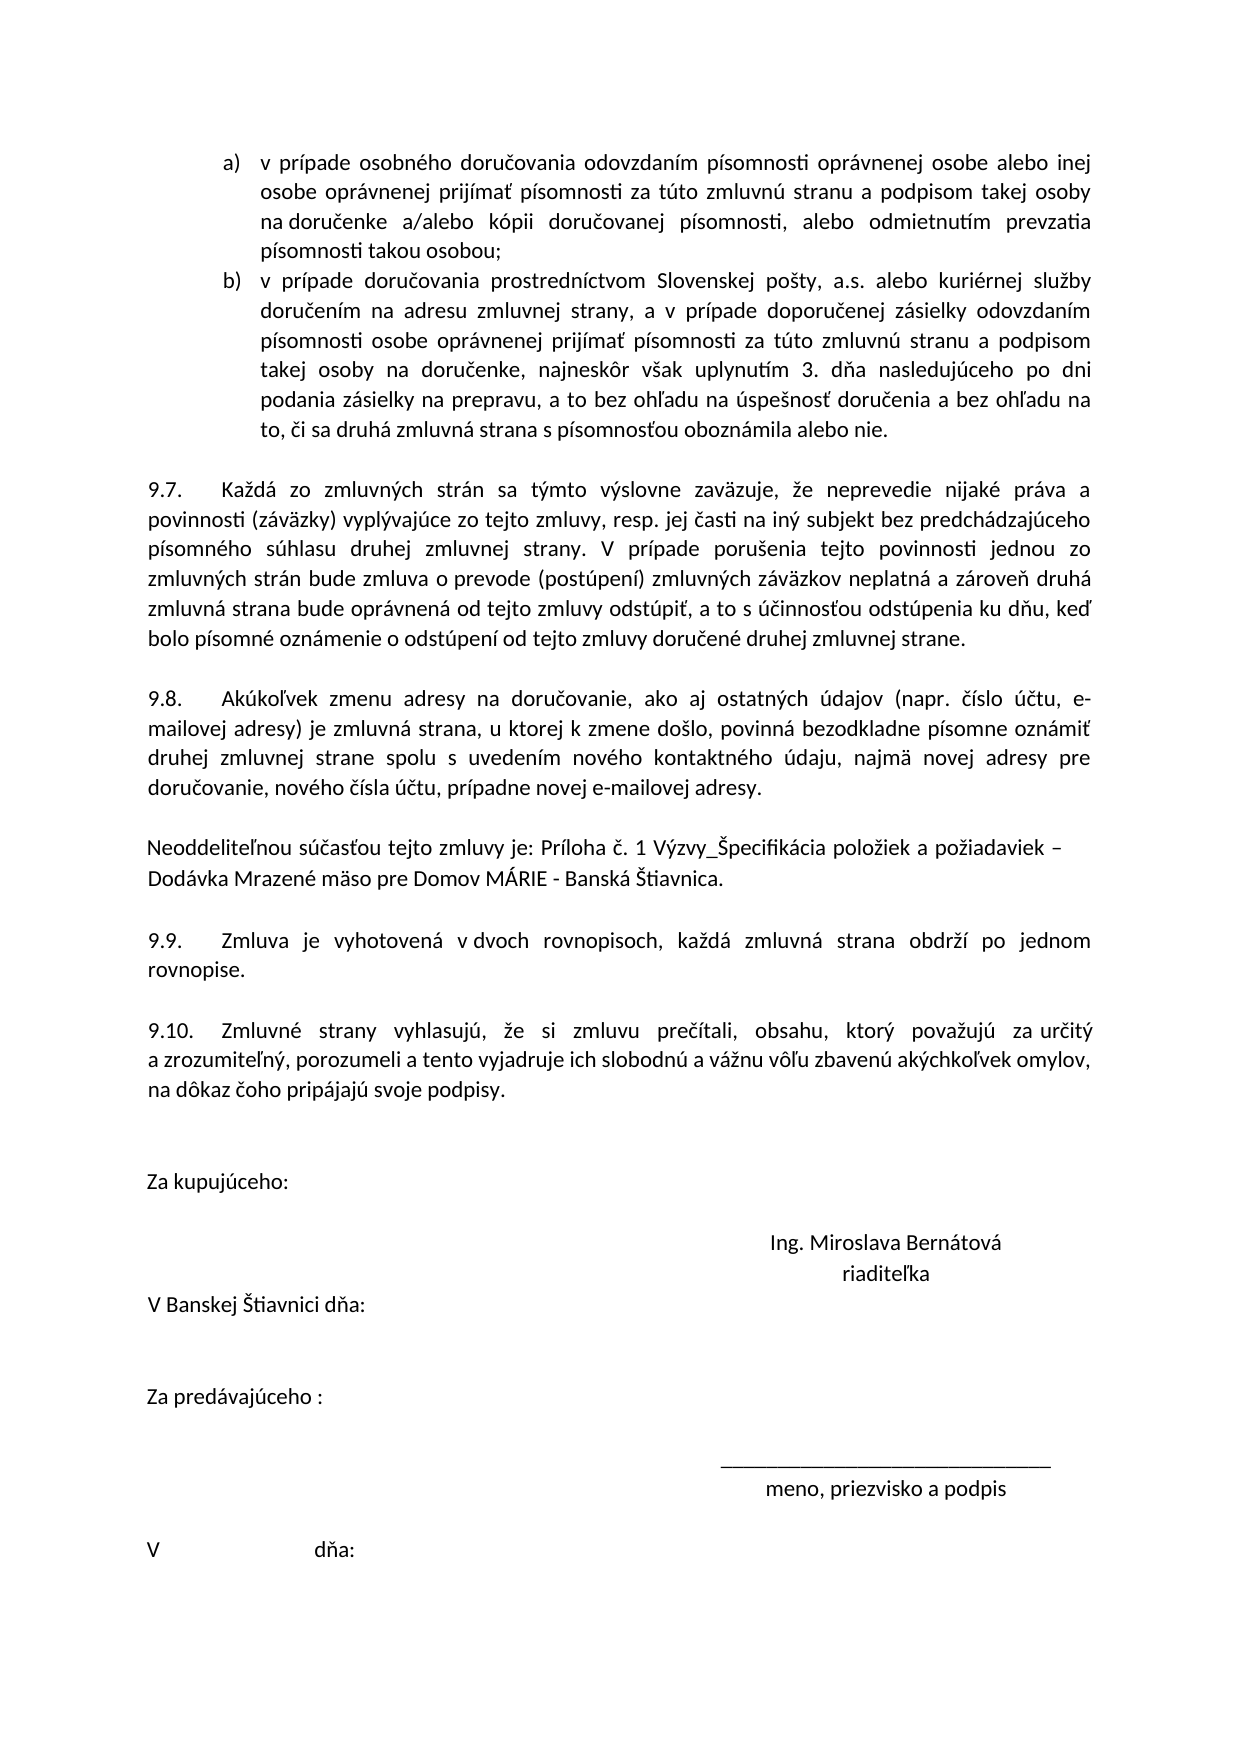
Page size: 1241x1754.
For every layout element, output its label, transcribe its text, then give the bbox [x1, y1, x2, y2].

list Zmluva je vyhotovená v dvoch rovnopisoch, každá zmluvná strana obdrží po jednom rovnopise. [148, 926, 1093, 983]
list riaditeľka [147, 1259, 1063, 1287]
text V Banskej Štiavnici dňa: [148, 1290, 1063, 1318]
list Ing. Miroslava Bernátová [147, 1228, 1063, 1256]
list Neoddeliteľnou súčasťou tejto zmluvy je: Príloha č. 1 Výzvy_Špecifikácia položiek a požiadaviek – Dodávka Mrazené mäso pre Domov MÁRIE - Banská Štiavnica. [147, 833, 1063, 892]
text meno, priezvisko a podpis [148, 1474, 1063, 1502]
list Za kupujúceho: [147, 1167, 1063, 1195]
list v prípade osobného doručovania odovzdaním písomnosti oprávnenej osobe alebo inej osobe oprávnenej prijímať písomnosti za túto zmluvnú stranu a podpisom takej osoby na doručenke a/alebo kópii doručovanej písomnosti, alebo odmietnutím prevzatia písomnosti takou osobou; [223, 148, 1093, 265]
list v prípade doručovania prostredníctvom Slovenskej pošty, a.s. alebo kuriérnej služby doručením na adresu zmluvnej strany, a v prípade doporučenej zásielky odovzdaním písomnosti osobe oprávnenej prijímať písomnosti za túto zmluvnú stranu a podpisom takej osoby na doručenke, najneskôr však uplynutím 3. dňa nasledujúceho po dni podania zásielky na prepravu, a to bez ohľadu na úspešnosť doručenia a bez ohľadu na to, či sa druhá zmluvná strana s písomnosťou oboznámila alebo nie. [223, 266, 1093, 443]
list Zmluvné strany vyhlasujú, že si zmluvu prečítali, obsahu, ktorý považujú za určitý a zrozumiteľný, porozumeli a tento vyjadruje ich slobodnú a vážnu vôľu zbavenú akýchkoľvek omylov, na dôkaz čoho pripájajú svoje podpisy. [148, 1016, 1093, 1103]
list Za predávajúceho : _____________________________ [147, 1382, 1063, 1471]
list Akúkoľvek zmenu adresy na doručovanie, ako aj ostatných údajov (napr. číslo účtu, e-mailovej adresy) je zmluvná strana, u ktorej k zmene došlo, povinná bezodkladne písomne oznámiť druhej zmluvnej strane spolu s uvedením nového kontaktného údaju, najmä novej adresy pre doručovanie, nového čísla účtu, prípadne novej e-mailovej adresy. [148, 684, 1093, 801]
list Každá zo zmluvných strán sa týmto výslovne zaväzuje, že neprevedie nijaké práva a povinnosti (záväzky) vyplývajúce zo tejto zmluvy, resp. jej časti na iný subjekt bez predchádzajúceho písomného súhlasu druhej zmluvnej strany. V prípade porušenia tejto povinnosti jednou zo zmluvných strán bude zmluva o prevode (postúpení) zmluvných záväzkov neplatná a zároveň druhá zmluvná strana bude oprávnená od tejto zmluvy odstúpiť, a to s účinnosťou odstúpenia ku dňu, keď bolo písomné oznámenie o odstúpení od tejto zmluvy doručené druhej zmluvnej strane. [148, 475, 1093, 652]
list V dňa: [147, 1536, 1063, 1563]
